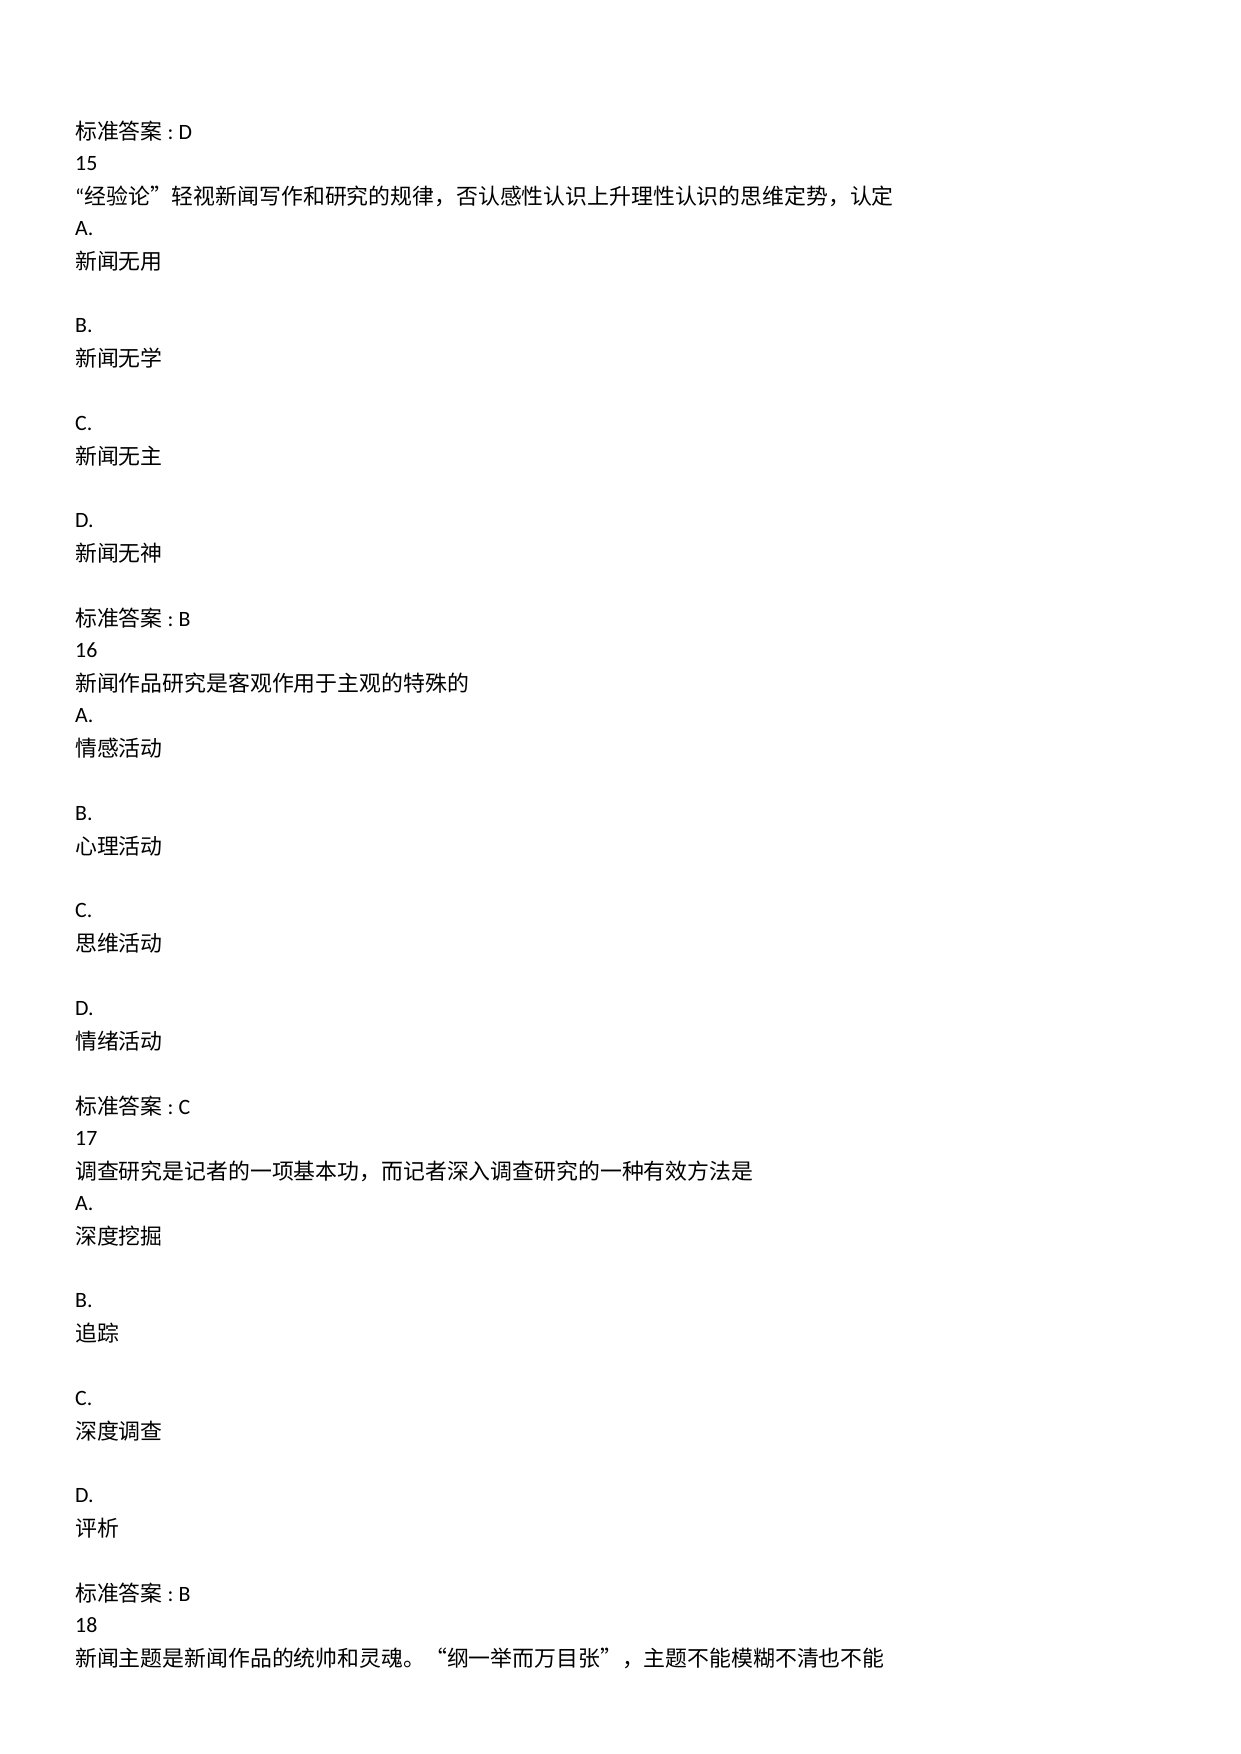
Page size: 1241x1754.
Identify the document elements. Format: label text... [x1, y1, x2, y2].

text 追踪 [75, 1316, 1165, 1348]
text C. [75, 893, 1165, 926]
text 新闻无学 [75, 341, 1165, 373]
text 标准答案 : B [75, 601, 1165, 633]
text 新闻无神 [75, 536, 1165, 568]
text D. [75, 1478, 1165, 1511]
text C. [75, 406, 1165, 438]
text 标准答案 : D [75, 113, 1165, 146]
text 心理活动 [75, 828, 1165, 861]
text 15 [75, 146, 1165, 178]
text C. [75, 1381, 1165, 1413]
text A. [75, 698, 1165, 731]
text 新闻作品研究是客观作用于主观的特殊的 [75, 666, 1165, 698]
text 17 [75, 1121, 1165, 1153]
text D. [75, 503, 1165, 536]
text B. [75, 308, 1165, 341]
text 调查研究是记者的一项基本功，而记者深入调查研究的一种有效方法是 [75, 1153, 1165, 1186]
text 标准答案 : C [75, 1088, 1165, 1121]
text 思维活动 [75, 926, 1165, 958]
text D. [75, 991, 1165, 1023]
text 新闻无主 [75, 438, 1165, 471]
text 新闻主题是新闻作品的统帅和灵魂。“纲一举而万目张”，主题不能模糊不清也不能 [75, 1641, 1165, 1673]
text 18 [75, 1608, 1165, 1641]
text “经验论”轻视新闻写作和研究的规律，否认感性认识上升理性认识的思维定势，认定 [75, 178, 1165, 211]
text 新闻无用 [75, 243, 1165, 276]
text 情绪活动 [75, 1023, 1165, 1056]
text 评析 [75, 1511, 1165, 1543]
text B. [75, 1283, 1165, 1316]
text 标准答案 : B [75, 1576, 1165, 1608]
text A. [75, 1186, 1165, 1218]
text A. [75, 211, 1165, 243]
text B. [75, 796, 1165, 828]
text 16 [75, 633, 1165, 666]
text 情感活动 [75, 731, 1165, 763]
text 深度调查 [75, 1413, 1165, 1446]
text 深度挖掘 [75, 1218, 1165, 1251]
